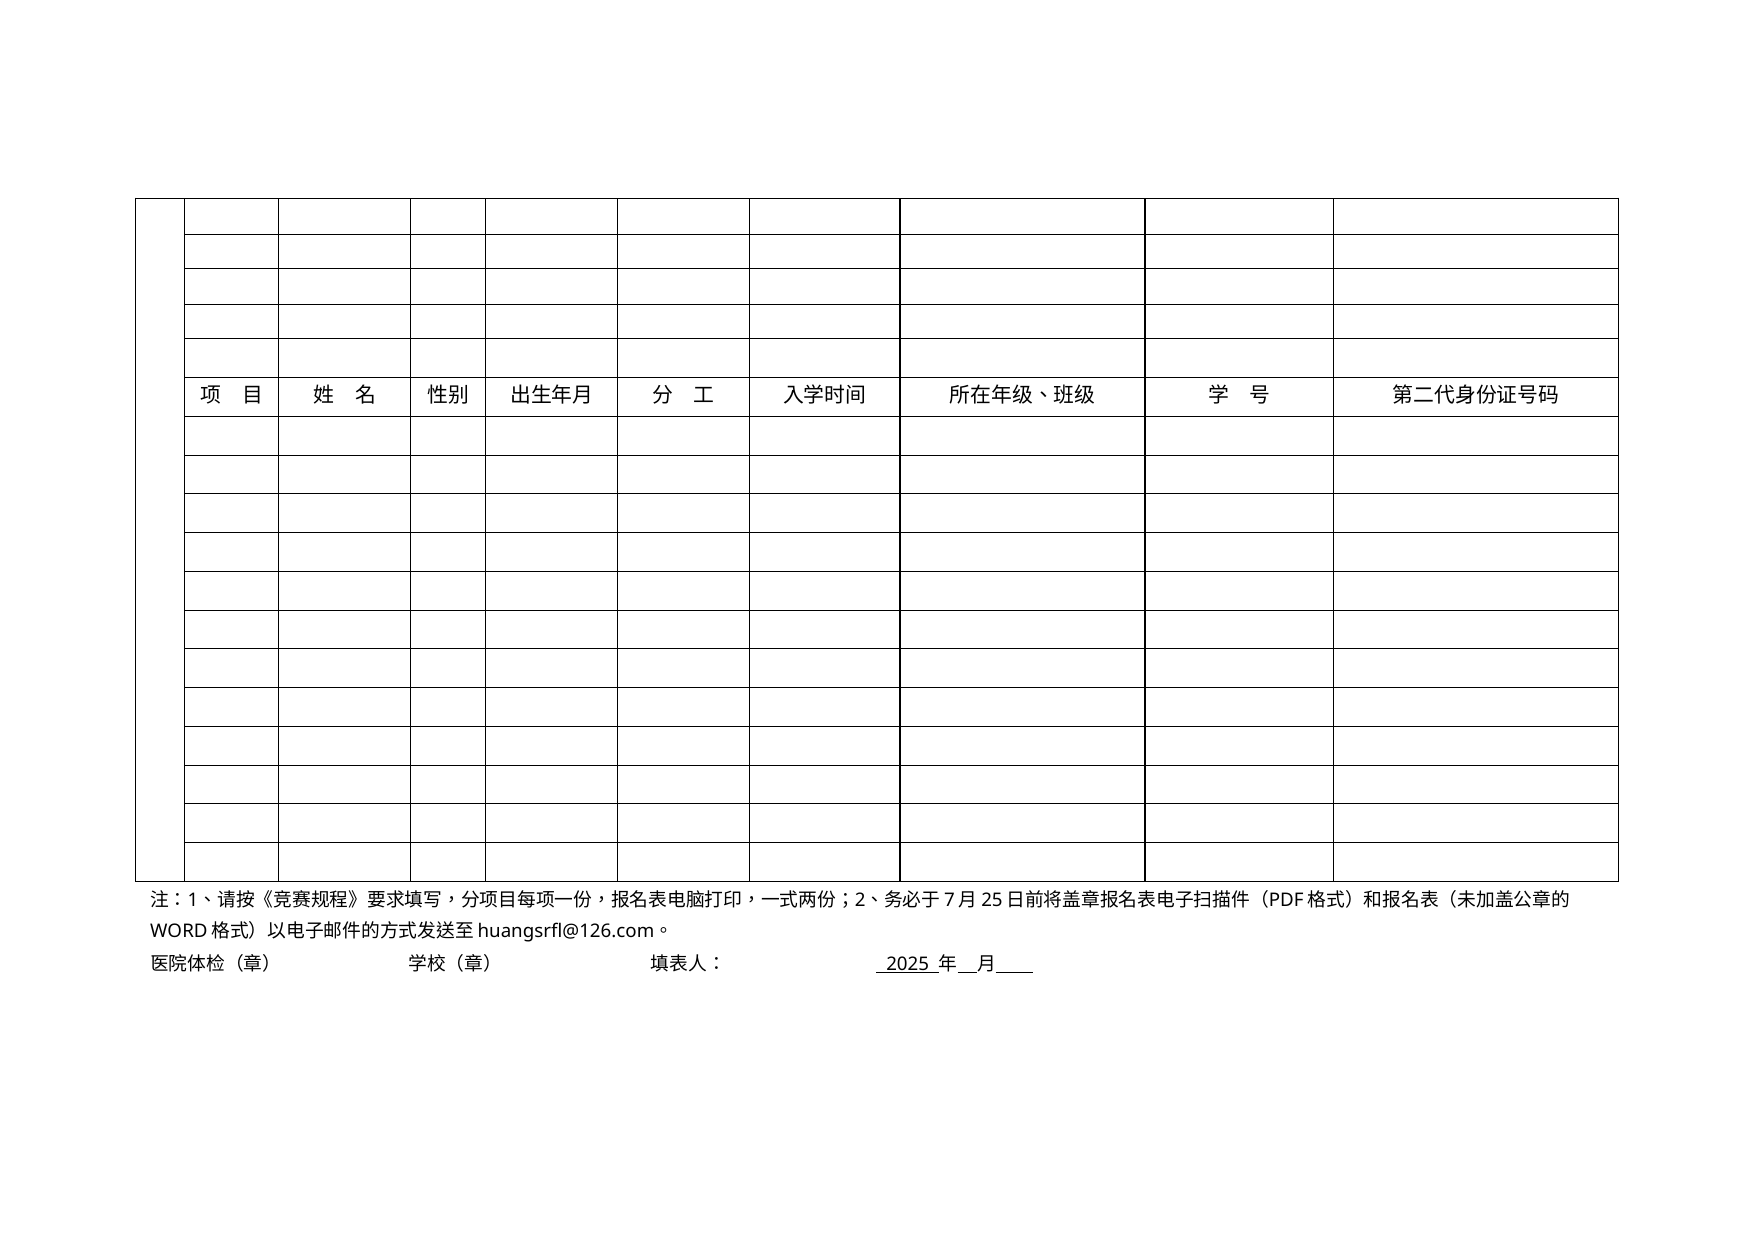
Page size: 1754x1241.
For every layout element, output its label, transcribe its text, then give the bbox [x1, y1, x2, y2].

table_cell [901, 494, 1144, 532]
table_cell [750, 688, 899, 726]
table_cell [618, 533, 749, 571]
table_cell [411, 611, 485, 648]
table_cell [750, 649, 899, 687]
table_cell [618, 688, 749, 726]
table_cell [618, 572, 749, 609]
table_header [411, 199, 485, 233]
table_cell [901, 269, 1144, 304]
table_cell [1334, 305, 1618, 338]
table_cell [1334, 456, 1618, 493]
table_cell 性别 [411, 378, 485, 416]
table_cell [185, 456, 278, 493]
table_header [185, 199, 278, 233]
table_cell [279, 649, 410, 687]
table_cell [486, 456, 617, 493]
table_cell [618, 269, 749, 304]
table_cell [185, 572, 278, 609]
table_cell 姓 名 [279, 378, 410, 416]
table_cell [901, 843, 1144, 881]
text 注：1、请按《竞赛规程》要求填写，分项目每项一份，报名表电脑打印，一式两份；2、务必于7月25日前将盖章报名表电子扫描件（PDF格式）和报名表（未加盖公章的WORD格式）以电子邮件的方式发送至huangsrfl@126.com。 [150, 882, 1604, 947]
table_cell 出生年月 [486, 378, 617, 416]
table_header [750, 199, 899, 233]
table_cell [750, 766, 899, 803]
table_cell [279, 494, 410, 532]
table_cell [1146, 649, 1333, 687]
table_header [618, 199, 749, 233]
table_cell 入学时间 [750, 378, 899, 416]
table_cell 第二代身份证号码 [1334, 378, 1618, 416]
table_cell [486, 843, 617, 881]
table_cell [901, 305, 1144, 338]
table_cell [901, 417, 1144, 454]
table_cell [185, 305, 278, 338]
table_cell [411, 494, 485, 532]
table_cell [1334, 766, 1618, 803]
table_cell [1334, 688, 1618, 726]
table_cell [486, 649, 617, 687]
table_cell [411, 649, 485, 687]
table_header [486, 199, 617, 233]
table_cell [750, 417, 899, 454]
table_cell [279, 804, 410, 842]
table_cell [411, 456, 485, 493]
table_cell [901, 766, 1144, 803]
table_cell 项 目 [185, 378, 278, 416]
table_cell [1146, 766, 1333, 803]
table_cell [901, 727, 1144, 764]
table_cell [1146, 843, 1333, 881]
table_cell 学 号 [1146, 378, 1333, 416]
table_cell [750, 727, 899, 764]
table_cell [185, 533, 278, 571]
table_cell [750, 269, 899, 304]
table_cell [1334, 649, 1618, 687]
table_cell [1146, 688, 1333, 726]
table_cell [750, 572, 899, 609]
table_cell [1334, 417, 1618, 454]
table_cell [618, 494, 749, 532]
table_cell [750, 235, 899, 268]
table_cell [185, 269, 278, 304]
table_cell [618, 305, 749, 338]
table_cell [750, 611, 899, 648]
table_cell [618, 766, 749, 803]
table_cell [1334, 843, 1618, 881]
table_cell [185, 727, 278, 764]
table_cell [486, 494, 617, 532]
table_cell [750, 533, 899, 571]
table_cell [618, 727, 749, 764]
table_header [901, 199, 1144, 233]
table_cell [185, 611, 278, 648]
table_cell [618, 456, 749, 493]
table_cell [279, 727, 410, 764]
table_cell [1146, 417, 1333, 454]
table_cell [1334, 235, 1618, 268]
table_cell [750, 339, 899, 377]
table_cell [279, 611, 410, 648]
table_cell [750, 456, 899, 493]
table_cell [279, 339, 410, 377]
table_cell [1146, 727, 1333, 764]
table_cell [901, 649, 1144, 687]
table_cell [618, 843, 749, 881]
table_cell [901, 572, 1144, 609]
table_cell [1334, 572, 1618, 609]
table_cell [411, 804, 485, 842]
table_cell [1334, 339, 1618, 377]
table_cell [618, 611, 749, 648]
table_cell [185, 804, 278, 842]
table_cell [486, 533, 617, 571]
table_cell [411, 843, 485, 881]
table_cell [750, 494, 899, 532]
table_cell [1146, 533, 1333, 571]
table_cell [1334, 494, 1618, 532]
table_cell [901, 235, 1144, 268]
table_cell [901, 804, 1144, 842]
table_cell [486, 417, 617, 454]
table_cell [185, 339, 278, 377]
table_cell [901, 688, 1144, 726]
table_cell [1146, 269, 1333, 304]
table_cell [750, 804, 899, 842]
table_cell [486, 804, 617, 842]
table_cell [1334, 269, 1618, 304]
table_cell [618, 804, 749, 842]
table_cell [279, 766, 410, 803]
table_cell [486, 339, 617, 377]
text 医院体检（章） 学校（章） 填表人： 2025 年 月 [150, 947, 1604, 979]
table_cell [618, 235, 749, 268]
table_cell [486, 688, 617, 726]
table_cell [1146, 339, 1333, 377]
table_header [279, 199, 410, 233]
table_cell [411, 417, 485, 454]
table_cell [279, 235, 410, 268]
table_cell [1334, 533, 1618, 571]
table_cell [279, 269, 410, 304]
table_cell [279, 572, 410, 609]
table_cell [279, 688, 410, 726]
table_cell [279, 417, 410, 454]
table_cell [185, 235, 278, 268]
table_cell [486, 727, 617, 764]
table_cell [1146, 235, 1333, 268]
table_cell [411, 572, 485, 609]
table_cell [1146, 305, 1333, 338]
table_cell [185, 417, 278, 454]
table_cell [185, 494, 278, 532]
table_cell [901, 611, 1144, 648]
table_cell [411, 339, 485, 377]
table_cell [185, 688, 278, 726]
table_cell [1334, 611, 1618, 648]
table_cell [411, 727, 485, 764]
table_cell [1146, 611, 1333, 648]
table_cell [901, 456, 1144, 493]
table_cell [618, 339, 749, 377]
table_header [1334, 199, 1618, 233]
table_header [1146, 199, 1333, 233]
table_cell [1334, 804, 1618, 842]
table_cell [279, 456, 410, 493]
table_cell [1146, 456, 1333, 493]
table_cell [486, 269, 617, 304]
table_cell [185, 843, 278, 881]
table_header [136, 199, 184, 881]
table_cell [486, 766, 617, 803]
table_cell [279, 843, 410, 881]
table_cell [901, 339, 1144, 377]
table_cell [411, 766, 485, 803]
table_cell [486, 572, 617, 609]
table_cell [185, 649, 278, 687]
table_cell [1146, 572, 1333, 609]
table_cell [1334, 727, 1618, 764]
table_cell [618, 417, 749, 454]
table_cell [1146, 494, 1333, 532]
table_cell [279, 533, 410, 571]
table_cell [185, 766, 278, 803]
table_cell [750, 843, 899, 881]
table_cell [750, 305, 899, 338]
table_cell [279, 305, 410, 338]
table_cell 所在年级、班级 [901, 378, 1144, 416]
table_cell [411, 688, 485, 726]
table_cell [486, 235, 617, 268]
table_cell [618, 649, 749, 687]
table_cell [486, 305, 617, 338]
table_cell [411, 533, 485, 571]
table_cell 分 工 [618, 378, 749, 416]
table_cell [1146, 804, 1333, 842]
table_cell [486, 611, 617, 648]
table_cell [411, 305, 485, 338]
table_cell [901, 533, 1144, 571]
table_cell [411, 235, 485, 268]
table_cell [411, 269, 485, 304]
